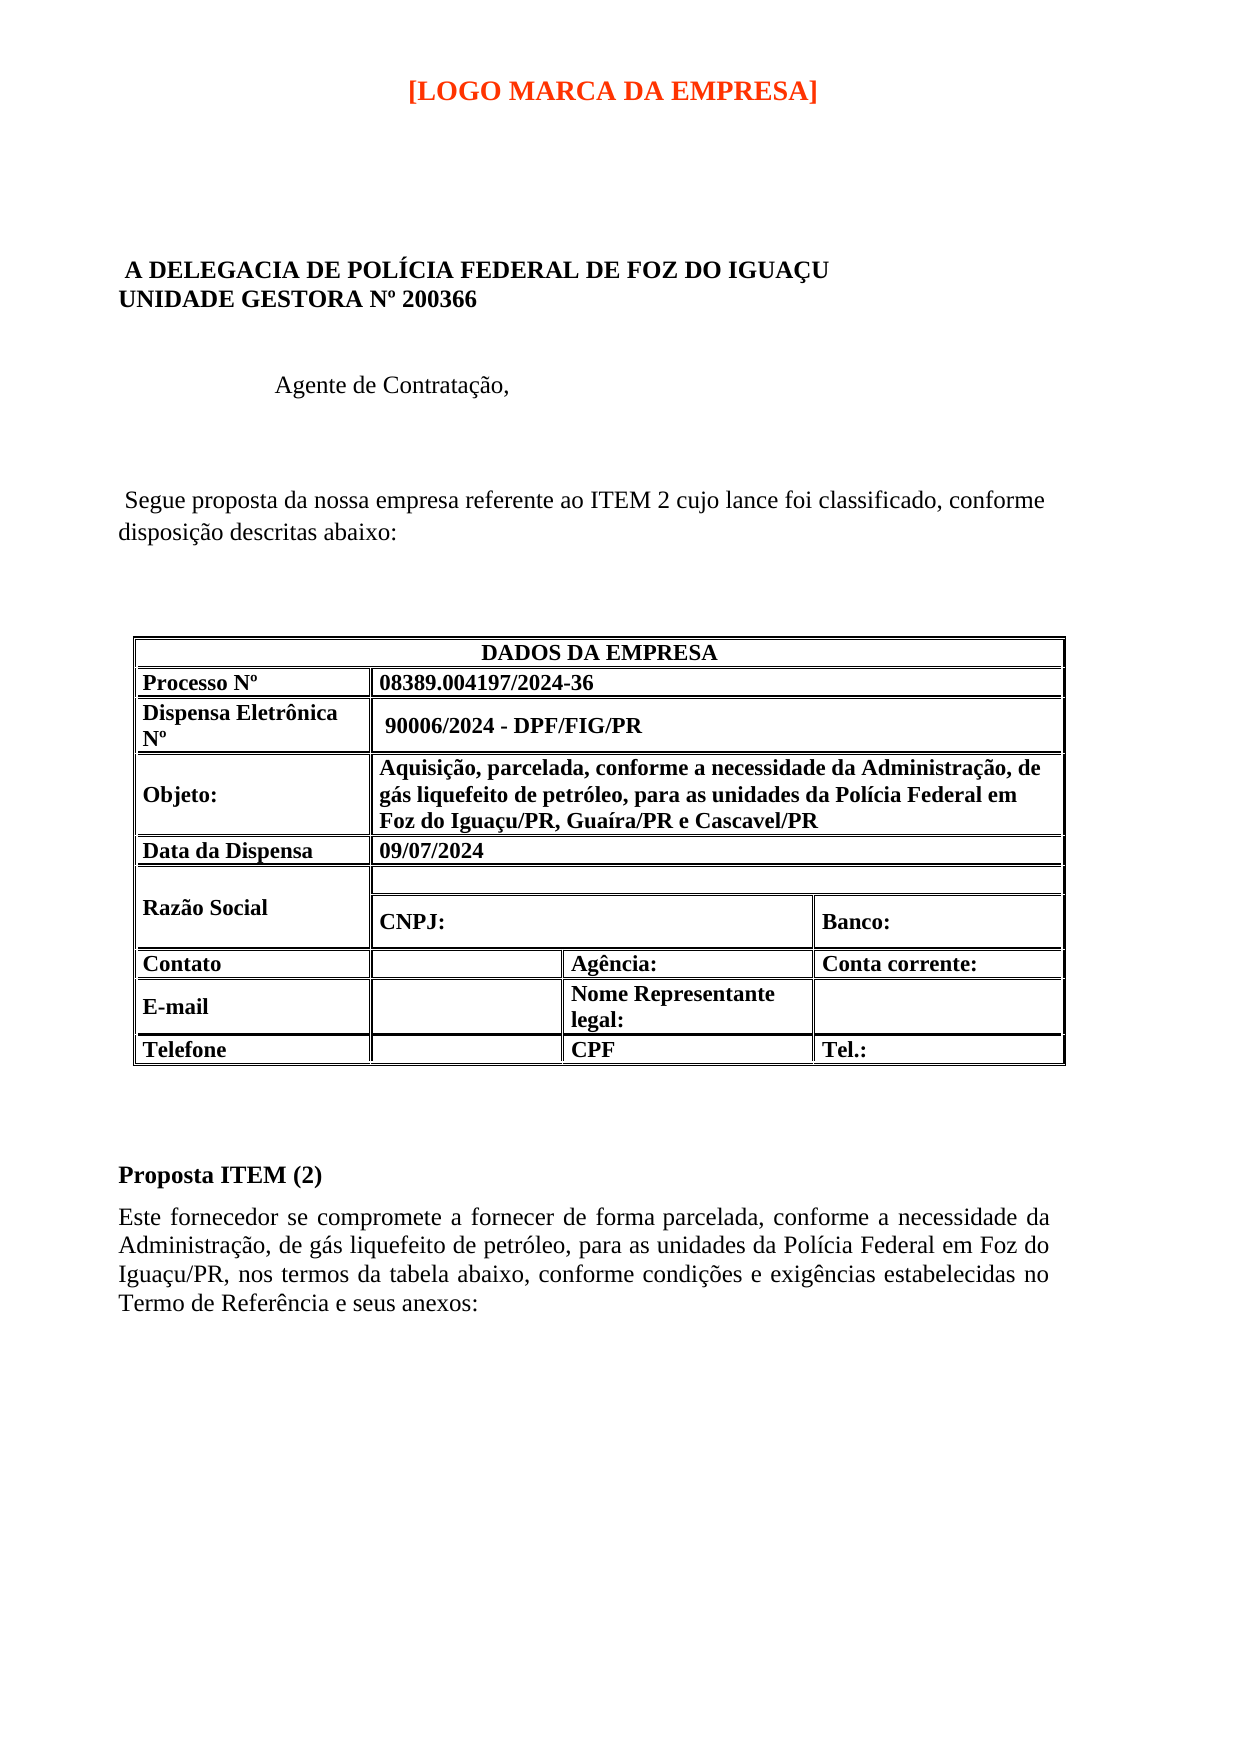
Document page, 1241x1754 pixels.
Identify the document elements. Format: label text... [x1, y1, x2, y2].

table_cell 08389.004197/2024-36 [371, 666, 1064, 695]
table_cell [373, 951, 561, 977]
table_cell Nome Representante legal: [564, 980, 812, 1033]
table_header DADOS DA EMPRESA [136, 640, 1063, 666]
table_cell Data da Dispensa [136, 834, 369, 863]
text UNIDADE GESTORA Nº 200366 [118, 284, 1051, 313]
text Este fornecedor se compromete a fornecer de forma parcelada, conforme a necessidade da Administração, de gás liquefeito de petróleo, para as unidades da Polícia Federal em Foz do Iguaçu/PR, nos termos da tabela abaixo, conforme condições e exigências estabelecidas no Termo de Referência e seus anexos: [118, 1202, 1051, 1317]
table_cell Processo Nº [134, 666, 371, 695]
table_cell CPF [563, 1036, 814, 1062]
table_cell [373, 863, 1064, 893]
table_cell [373, 980, 561, 1033]
table_cell Banco: [814, 893, 1064, 947]
table_cell Objeto: [136, 751, 369, 833]
table_cell 09/07/2024 [373, 834, 1064, 863]
table_cell Telefone [134, 1033, 371, 1062]
table_cell Aquisição, parcelada, conforme a necessidade da Administração, de gás liquefeito de petróleo, para as unidades da Polícia Federal em Foz do Iguaçu/PR, Guaíra/PR e Cascavel/PR [373, 751, 1064, 833]
table_cell Agência: [564, 951, 812, 977]
text Segue proposta da nossa empresa referente ao ITEM 2 cujo lance foi classificado, conforme disposição descritas abaixo: [118, 485, 1051, 546]
text A DELEGACIA DE POLÍCIA FEDERAL DE FOZ DO IGUAÇU [118, 255, 1051, 284]
table_cell CNPJ: [373, 896, 812, 947]
table_cell Dispensa Eletrônica Nº [136, 695, 369, 751]
table_cell [814, 977, 1064, 1033]
table_cell 90006/2024 - DPF/FIG/PR [373, 695, 1064, 751]
table_cell Tel.: [814, 1033, 1064, 1062]
table_cell Conta corrente: [815, 947, 1064, 977]
table_cell Contato [136, 947, 369, 977]
text Agente de Contratação, [118, 370, 1051, 399]
table_cell Razão Social [136, 863, 369, 947]
table_cell [371, 1036, 562, 1062]
text Proposta ITEM (2) [118, 1161, 1051, 1189]
table_cell E-mail [134, 977, 371, 1033]
